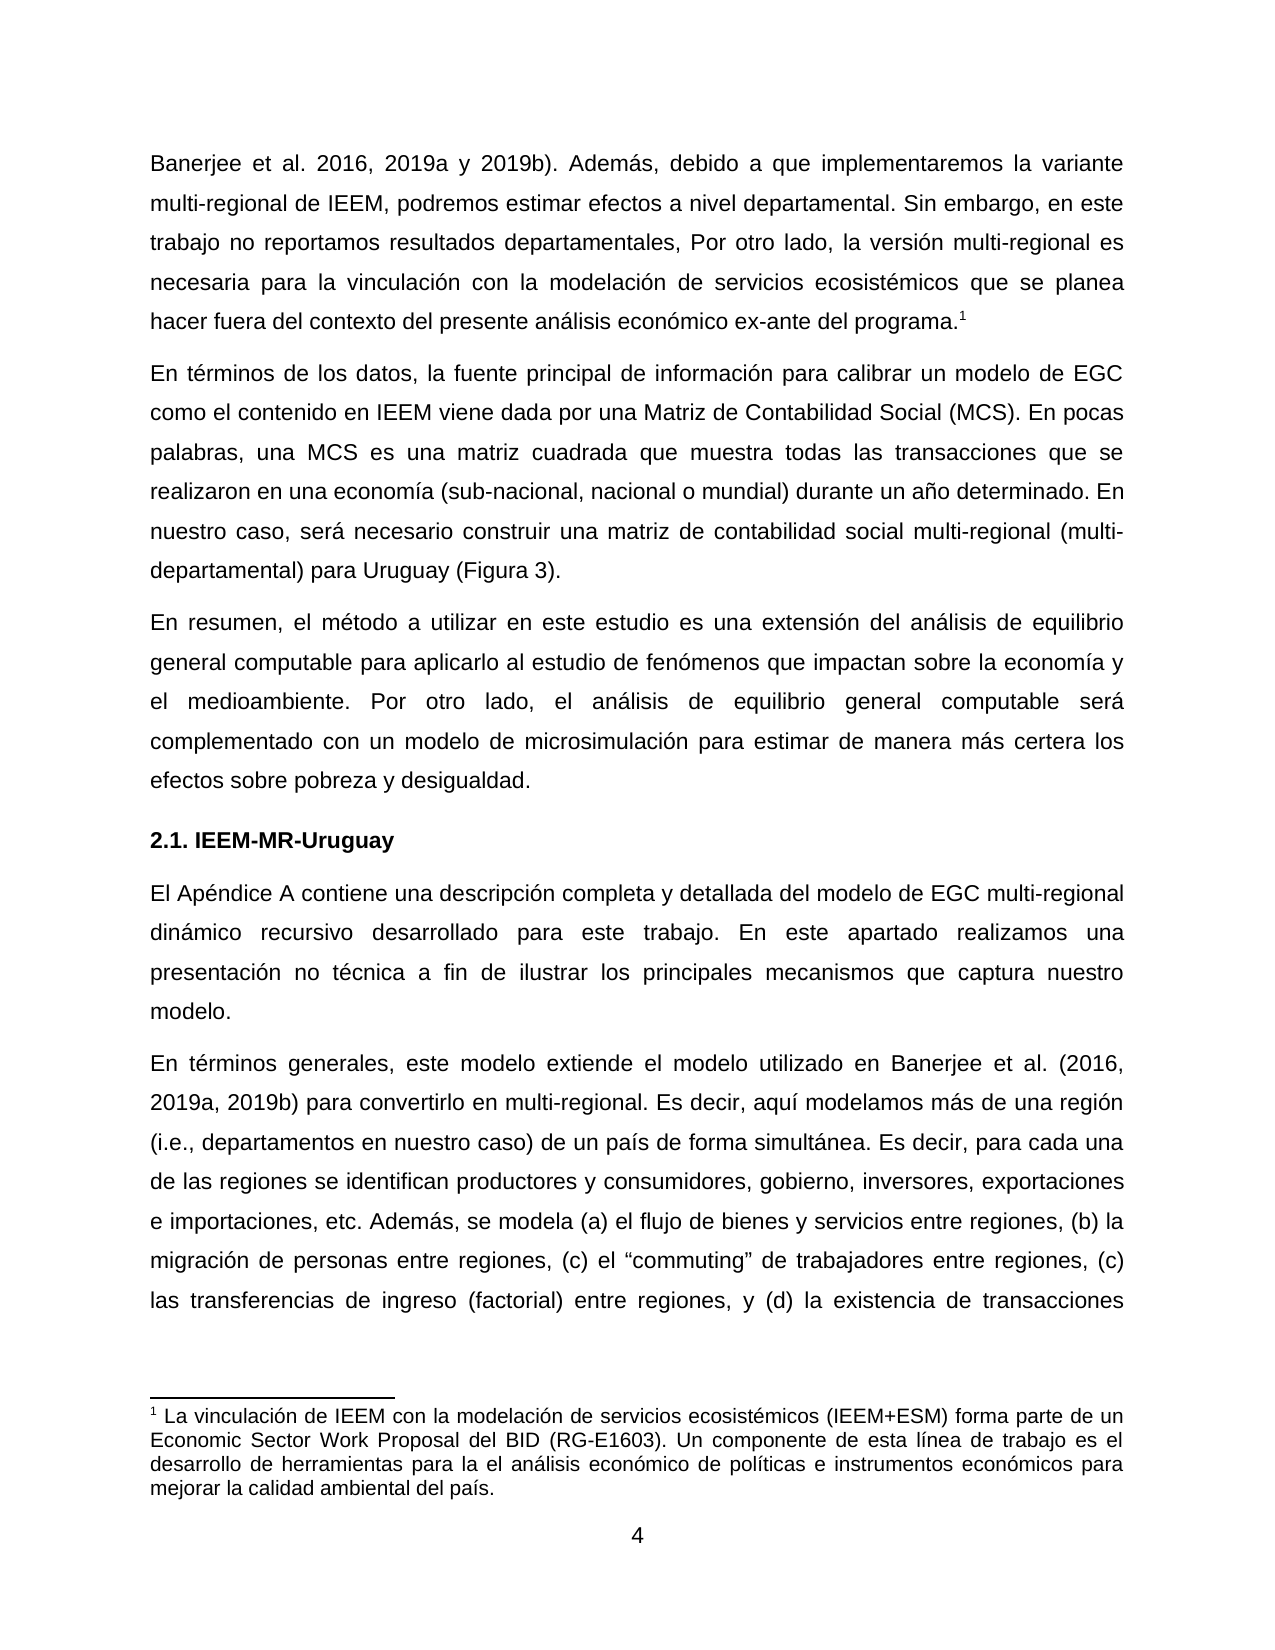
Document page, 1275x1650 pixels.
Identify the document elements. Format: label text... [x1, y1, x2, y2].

text En resumen, el método a utilizar en este estudio es una extensión del análisis de equilibrio general computable para aplicarlo al estudio de fenómenos que impactan sobre la economía y el medioambiente. Por otro lado, el análisis de equilibrio general computable será complementado con un modelo de microsimulación para estimar de manera más certera los efectos sobre pobreza y desigualdad. [150, 609, 1125, 793]
text El Apéndice A contiene una descripción completa y detallada del modelo de EGC multi-regional dinámico recursivo desarrollado para este trabajo. En este apartado realizamos una presentación no técnica a fin de ilustrar los principales mecanismos que captura nuestro modelo. [150, 879, 1125, 1024]
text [150, 1050, 1125, 1313]
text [150, 150, 1125, 334]
text En términos de los datos, la fuente principal de información para calibrar un modelo de EGC como el contenido en IEEM viene dada por una Matriz de Contabilidad Social (MCS). En pocas palabras, una MCS es una matriz cuadrada que muestra todas las transacciones que se realizaron en una economía (sub-nacional, nacional o mundial) durante un año determinado. En nuestro caso, será necesario construir una matriz de contabilidad social multi-regional (multi-departamental) para Uruguay (Figura 3). [150, 360, 1125, 584]
subtitle 2.1. IEEM-MR-Uruguay [150, 827, 1125, 854]
